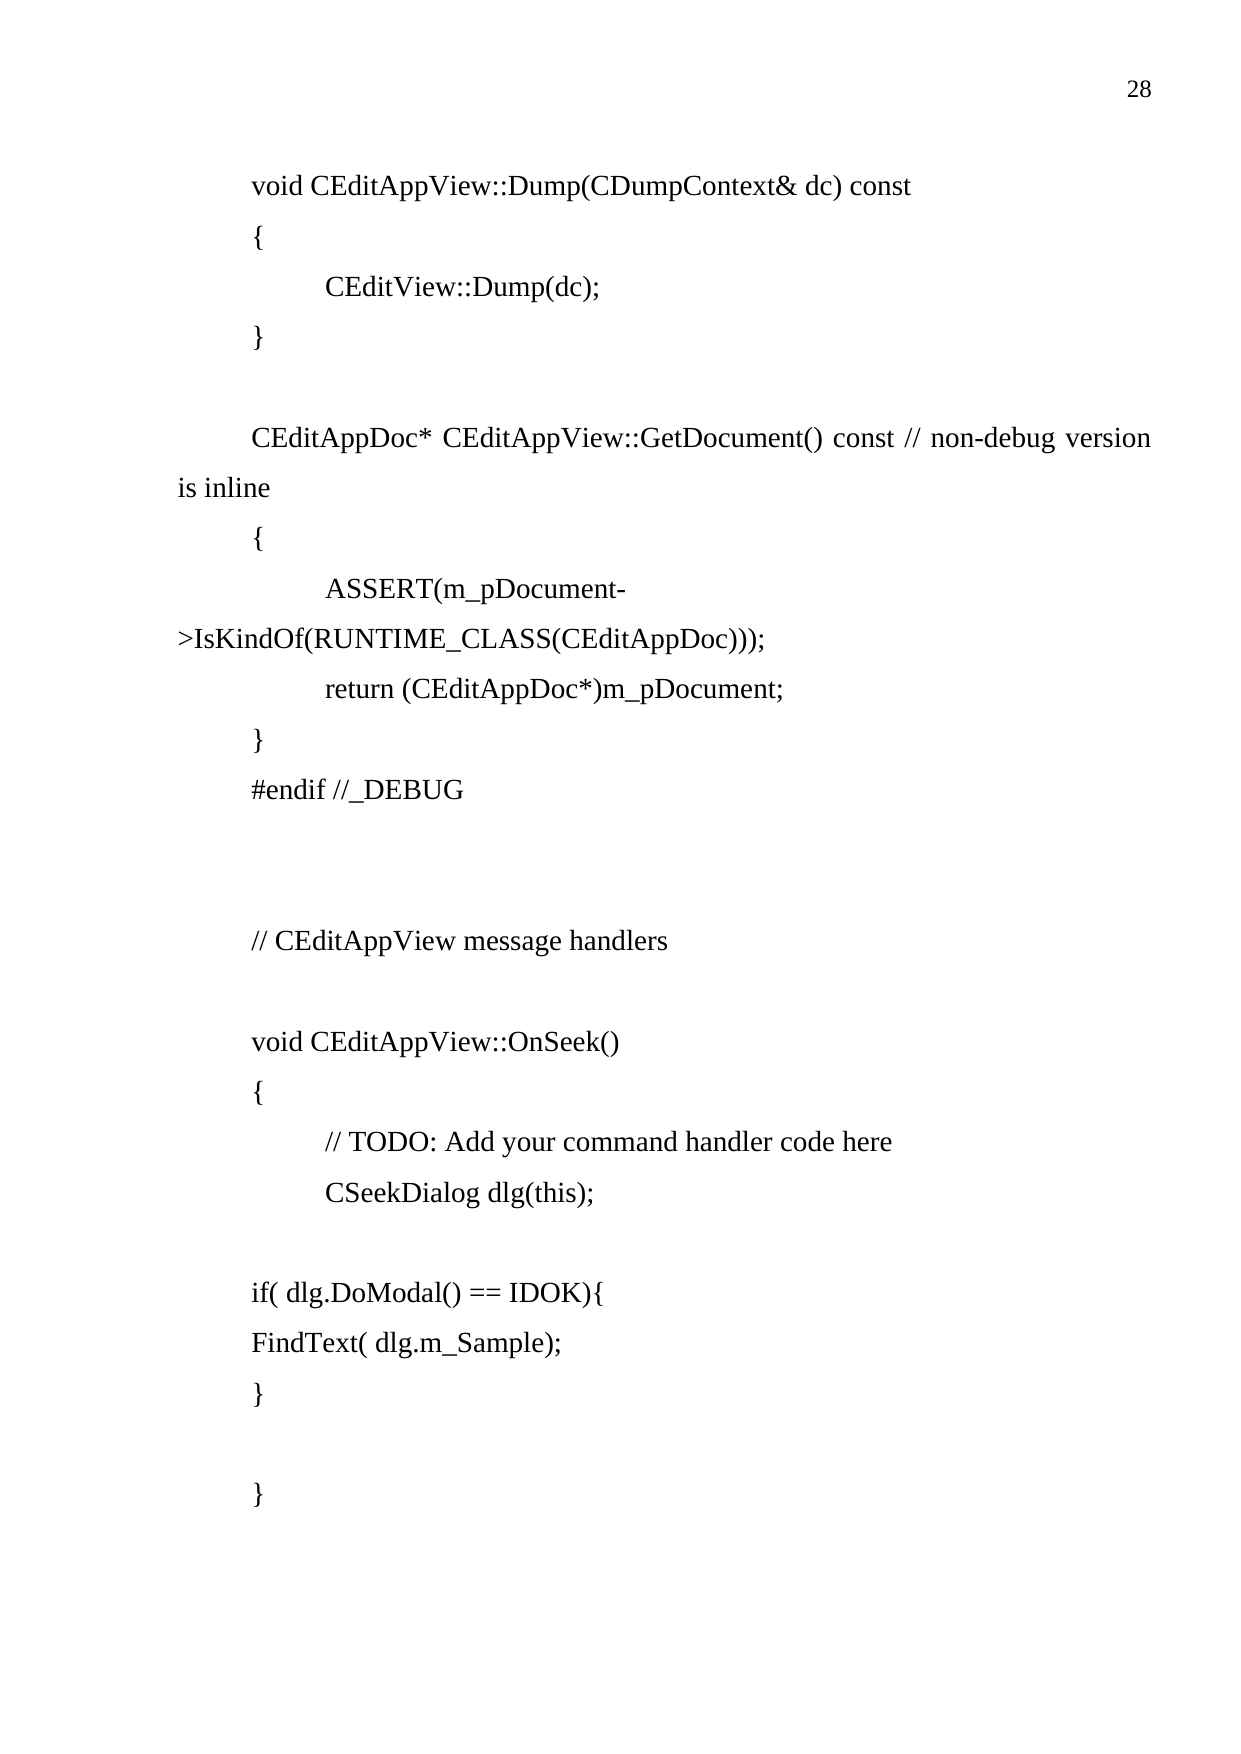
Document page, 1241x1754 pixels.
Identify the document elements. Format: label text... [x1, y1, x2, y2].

text { [177, 1074, 1152, 1108]
text } [177, 1376, 1152, 1409]
text { [177, 219, 1152, 252]
text CEditAppDoc* CEditAppView::GetDocument() const // non-debug version is inline [177, 420, 1152, 504]
text ASSERT(m_pDocument->IsKindOf(RUNTIME_CLASS(CEditAppDoc))); [177, 571, 1152, 655]
text void CEditAppView::OnSeek() [177, 1024, 1152, 1057]
text } [177, 722, 1152, 755]
text CEditView::Dump(dc); [177, 269, 1152, 303]
text } [177, 1477, 1152, 1510]
text // CEditAppView message handlers [177, 923, 1152, 957]
text FindText( dlg.m_Sample); [177, 1326, 1152, 1359]
text { [177, 521, 1152, 554]
text } [177, 319, 1152, 353]
text // TODO: Add your command handler code here [177, 1124, 1152, 1158]
text return (CEditAppDoc*)m_pDocument; [177, 672, 1152, 705]
text CSeekDialog dlg(this); [177, 1175, 1152, 1208]
text if( dlg.DoModal() == IDOK){ [177, 1275, 1152, 1309]
text void CEditAppView::Dump(CDumpContext& dc) const [177, 168, 1152, 202]
text #endif //_DEBUG [177, 772, 1152, 806]
